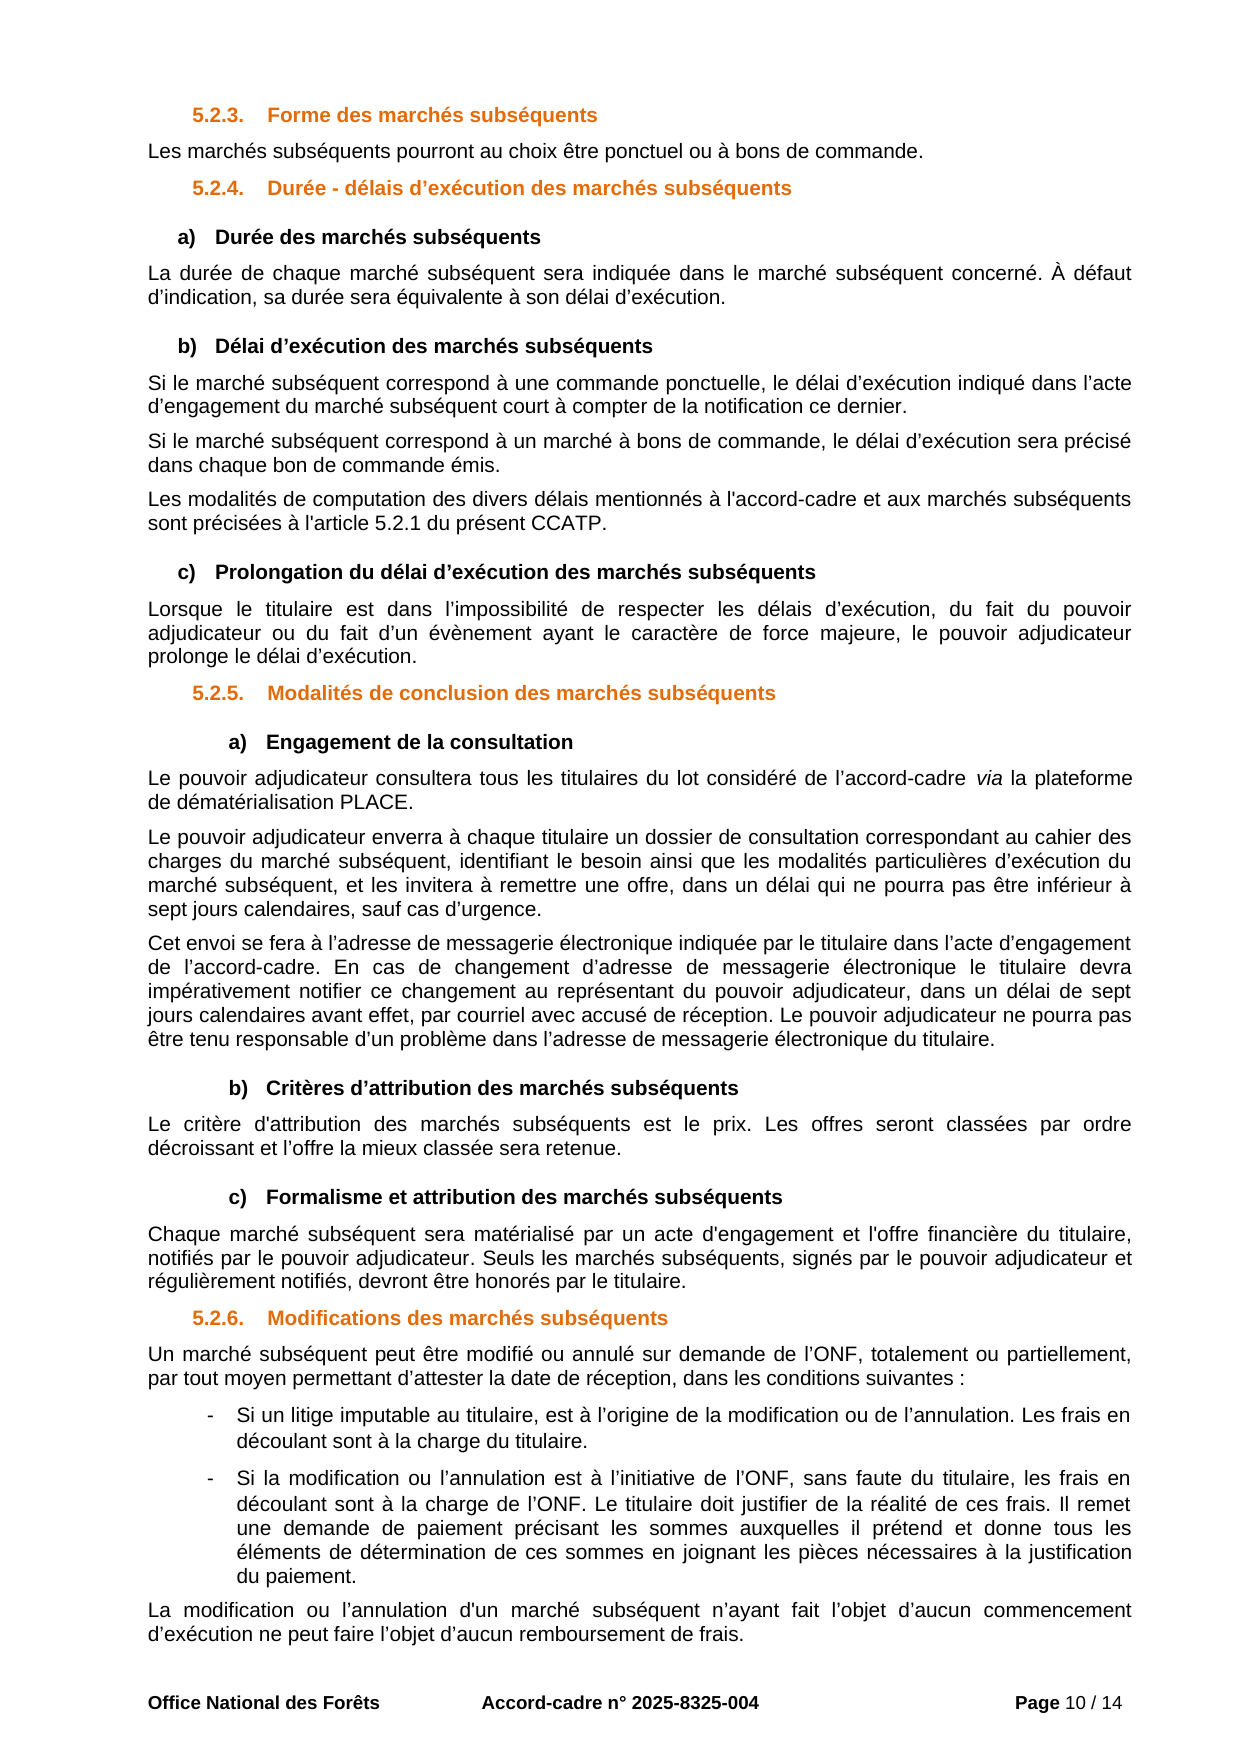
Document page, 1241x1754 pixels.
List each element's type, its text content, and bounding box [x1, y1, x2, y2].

subtitle Délai d’exécution des marchés subséquents [177, 334, 1133, 358]
text Lorsque le titulaire est dans l’impossibilité de respecter les délais d’exécution, du fait du pouvoir adjudicateur ou du fait d’un évènement ayant le caractère de force majeure, le pouvoir adjudicateur prolonge le délai d’exécution. [148, 596, 1133, 668]
text Les modalités de computation des divers délais mentionnés à l'accord-cadre et aux marchés subséquents sont précisées à l'article 5.2.1 du présent CCATP. [148, 487, 1133, 535]
subtitle Formalisme et attribution des marchés subséquents [228, 1185, 1133, 1209]
text Si le marché subséquent correspond à une commande ponctuelle, le délai d’exécution indiqué dans l’acte d’engagement du marché subséquent court à compter de la notification ce dernier. [148, 370, 1133, 418]
text Le critère d'attribution des marchés subséquents est le prix. Les offres seront classées par ordre décroissant et l’offre la mieux classée sera retenue. [148, 1112, 1133, 1160]
text Chaque marché subséquent sera matérialisé par un acte d'engagement et l'offre financière du titulaire, notifiés par le pouvoir adjudicateur. Seuls les marchés subséquents, signés par le pouvoir adjudicateur et régulièrement notifiés, devront être honorés par le titulaire. [148, 1221, 1133, 1293]
list Durée - délais d’exécution des marchés subséquents [192, 176, 1137, 199]
text Le pouvoir adjudicateur consultera tous les titulaires du lot considéré de l’accord-cadre via la plateforme de dématérialisation PLACE. [148, 766, 1133, 814]
list Si la modification ou l’annulation est à l’initiative de l’ONF, sans faute du titulaire, les frais en découlant sont à la charge de l’ONF. Le titulaire doit justifier de la réalité de ces frais. Il remet une demande de paiement précisant les sommes auxquelles il prétend et donne tous les éléments de détermination de ces sommes en joignant les pièces nécessaires à la justification du paiement. [207, 1463, 1133, 1588]
text Les marchés subséquents pourront au choix être ponctuel ou à bons de commande. [148, 139, 1133, 163]
list Modifications des marchés subséquents [192, 1306, 1137, 1330]
text Cet envoi se fera à l’adresse de messagerie électronique indiquée par le titulaire dans l’acte d’engagement de l’accord-cadre. En cas de changement d’adresse de messagerie électronique le titulaire devra impérativement notifier ce changement au représentant du pouvoir adjudicateur, dans un délai de sept jours calendaires avant effet, par courriel avec accusé de réception. Le pouvoir adjudicateur ne pourra pas être tenu responsable d’un problème dans l’adresse de messagerie électronique du titulaire. [148, 931, 1133, 1051]
subtitle Prolongation du délai d’exécution des marchés subséquents [177, 560, 1133, 584]
text La modification ou l’annulation d'un marché subséquent n’ayant fait l’objet d’aucun commencement d’exécution ne peut faire l’objet d’aucun remboursement de frais. [148, 1598, 1133, 1646]
list Modalités de conclusion des marchés subséquents [192, 681, 1137, 705]
list Si un litige imputable au titulaire, est à l’origine de la modification ou de l’annulation. Les frais en découlant sont à la charge du titulaire. [207, 1401, 1133, 1453]
subtitle Durée des marchés subséquents [177, 224, 1133, 248]
text Si le marché subséquent correspond à un marché à bons de commande, le délai d’exécution sera précisé dans chaque bon de commande émis. [148, 429, 1133, 477]
text Un marché subséquent peut être modifié ou annulé sur demande de l’ONF, totalement ou partiellement, par tout moyen permettant d’attester la date de réception, dans les conditions suivantes : [148, 1342, 1133, 1390]
subtitle Critères d’attribution des marchés subséquents [228, 1076, 1133, 1099]
text La durée de chaque marché subséquent sera indiquée dans le marché subséquent concerné. À défaut d’indication, sa durée sera équivalente à son délai d’exécution. [148, 261, 1133, 309]
list Forme des marchés subséquents [192, 103, 1137, 127]
text Le pouvoir adjudicateur enverra à chaque titulaire un dossier de consultation correspondant au cahier des charges du marché subséquent, identifiant le besoin ainsi que les modalités particulières d’exécution du marché subséquent, et les invitera à remettre une offre, dans un délai qui ne pourra pas être inférieur à sept jours calendaires, sauf cas d’urgence. [148, 824, 1133, 920]
subtitle Engagement de la consultation [228, 730, 1133, 754]
